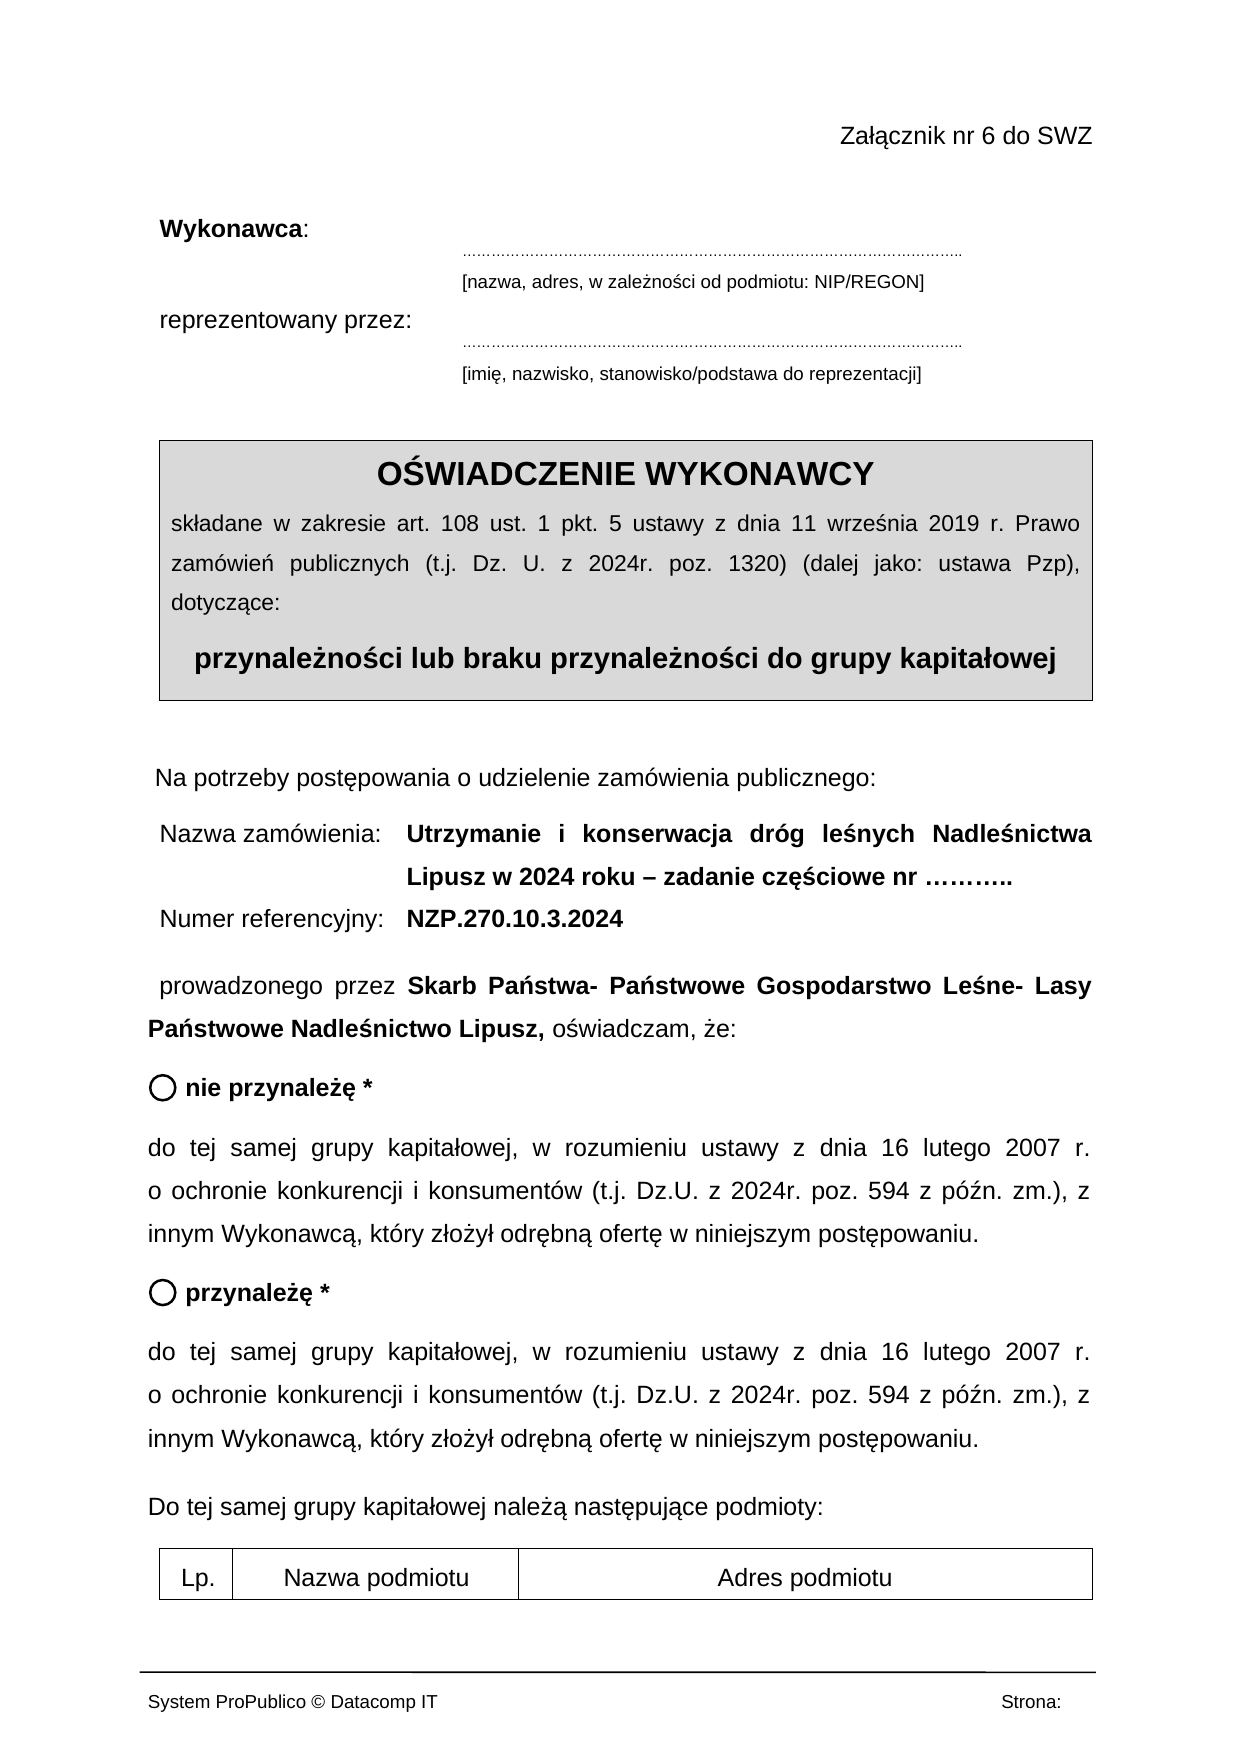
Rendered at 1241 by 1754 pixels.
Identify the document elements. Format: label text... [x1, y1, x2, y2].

text Do tej samej grupy kapitałowej należą następujące podmioty: [148, 1492, 1092, 1521]
table_cell ………………………………………………………………………………………….. [imię, nazwisko, stanowisko/podstawa do reprezentacji] [451, 305, 1104, 397]
text Załącznik nr 6 do SWZ [148, 121, 1092, 149]
table_header Wykonawca: [159, 214, 451, 305]
table_header Nazwa zamówienia: [159, 819, 395, 904]
text Na potrzeby postępowania o udzielenie zamówienia publicznego: [148, 763, 1092, 792]
table_cell NZP.270.10.3.2024 [395, 904, 1104, 946]
table_header OŚWIADCZENIE WYKONAWCY składane w zakresie art. 108 ust. 1 pkt. 5 ustawy z dnia 11 września 2019 r. Prawo zamówień publicznych (t.j. Dz. U. z 2024r. poz. 1320) (dalej jako: ustawa Pzp), dotyczące: przynależności lub braku przynależności do grupy kapitałowej [160, 441, 1092, 700]
table_cell reprezentowany przez: [159, 305, 451, 397]
table_header Lp. [160, 1549, 232, 1598]
text do tej samej grupy kapitałowej, w rozumieniu ustawy z dnia 16 lutego 2007 r. o ochronie konkurencji i konsumentów (t.j. Dz.U. z 2024r. poz. 594 z późn. zm.), z innym Wykonawcą, który złożył odrębną ofertę w niniejszym postępowaniu. [148, 1311, 1092, 1452]
table_header ………………………………………………………………………………………….. [nazwa, adres, w zależności od podmiotu: NIP/REGON] [451, 214, 1104, 305]
table_header Adres podmiotu [519, 1549, 1092, 1598]
table_header Nazwa podmiotu [233, 1549, 518, 1598]
text do tej samej grupy kapitałowej, w rozumieniu ustawy z dnia 16 lutego 2007 r. o ochronie konkurencji i konsumentów (t.j. Dz.U. z 2024r. poz. 594 z późn. zm.), z innym Wykonawcą, który złożył odrębną ofertę w niniejszym postępowaniu. [148, 1106, 1092, 1248]
table_cell Numer referencyjny: [159, 904, 395, 946]
text prowadzonego przez Skarb Państwa- Państwowe Gospodarstwo Leśne- Lasy Państwowe Nadleśnictwo Lipusz, oświadczam, że: [148, 971, 1092, 1043]
table_header Utrzymanie i konserwacja dróg leśnych Nadleśnictwa Lipusz w 2024 roku – zadanie częściowe nr ……….. [395, 819, 1104, 904]
